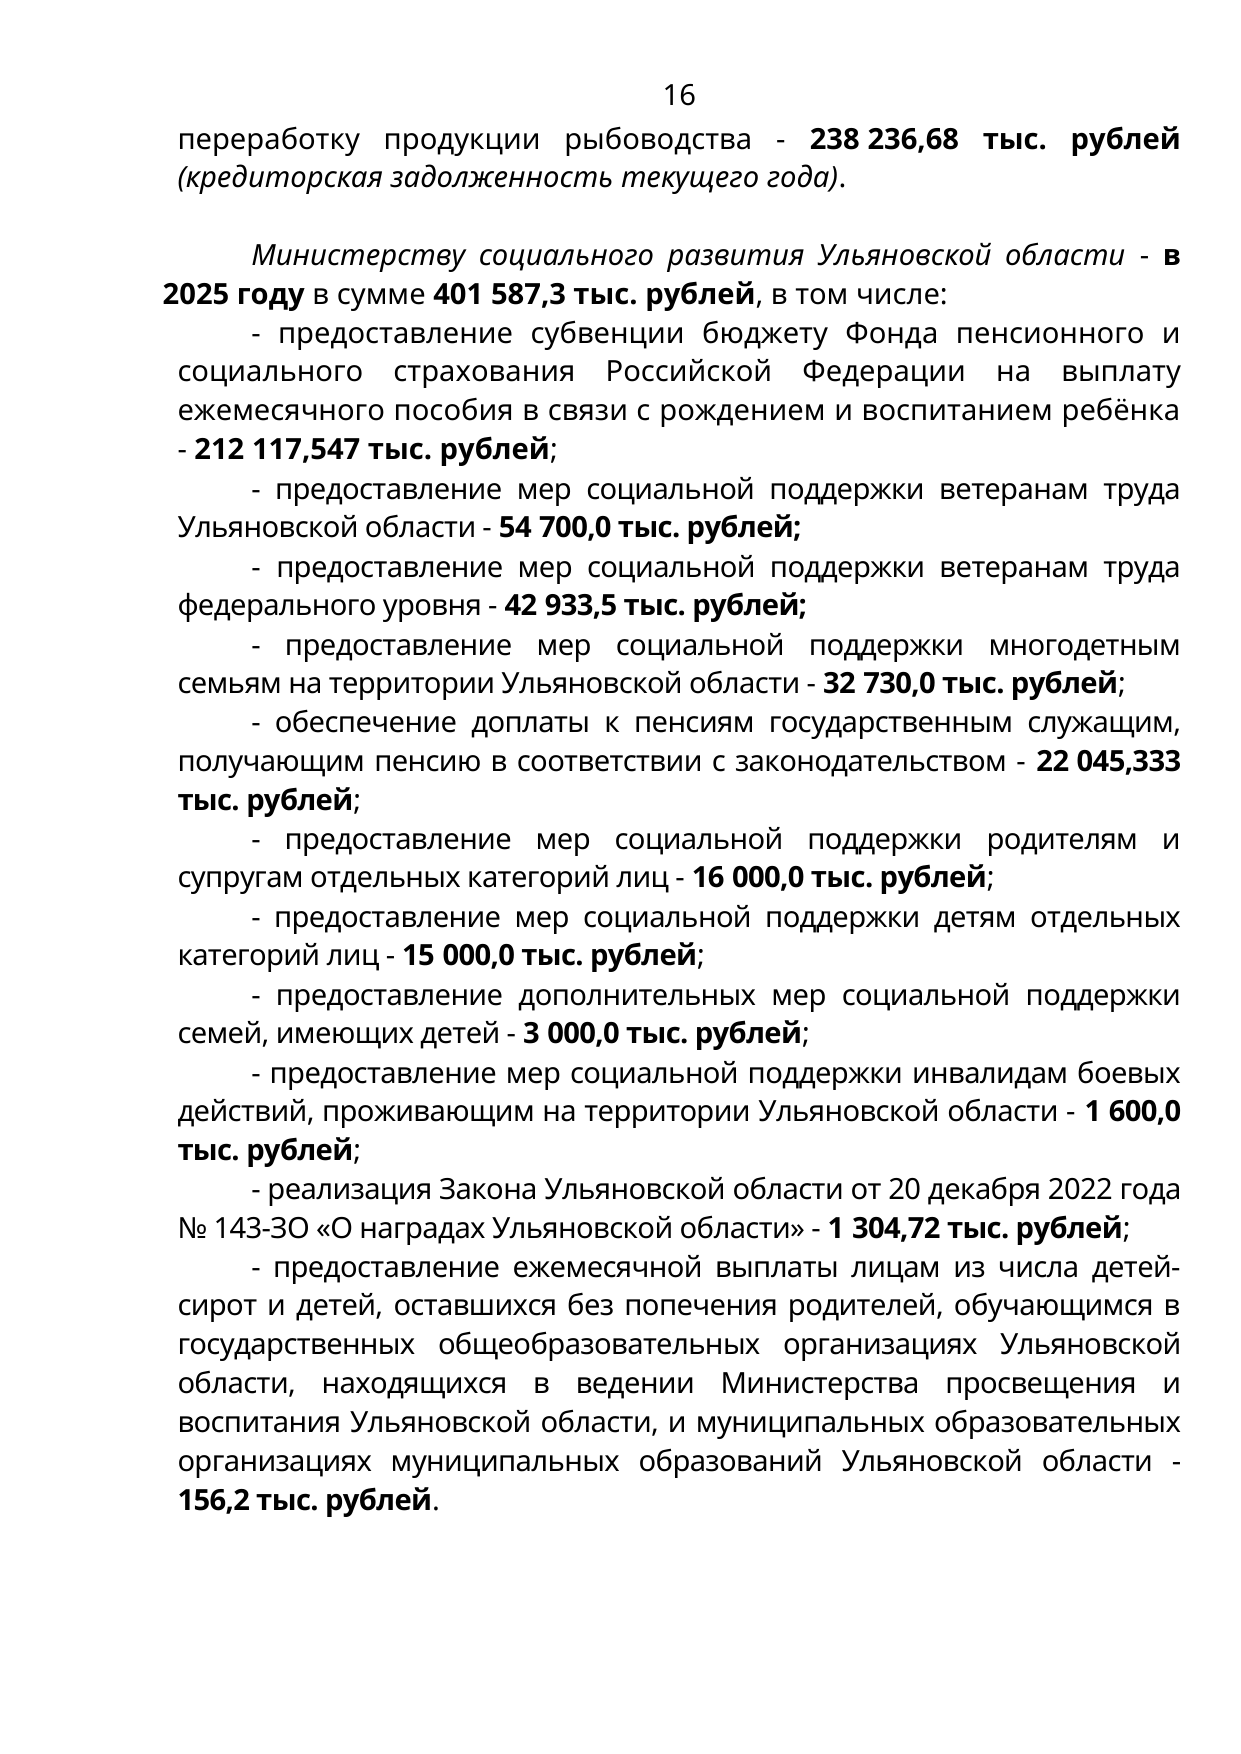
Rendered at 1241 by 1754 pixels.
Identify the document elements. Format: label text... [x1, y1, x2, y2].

text - предоставление мер социальной поддержки многодетным семьям на территории Ульяновской области - 32 730,0 тыс. рублей; [177, 624, 1181, 702]
text - предоставление субвенции бюджету Фонда пенсионного и социального страхования Российской Федерации на выплату ежемесячного пособия в связи с рождением и воспитанием ребёнка - 212 117,547 тыс. рублей; [177, 313, 1181, 468]
text - предоставление дополнительных мер социальной поддержки семей, имеющих детей - 3 000,0 тыс. рублей; [177, 974, 1181, 1052]
text - реализация Закона Ульяновской области от 20 декабря 2022 года № 143-ЗО «О наградах Ульяновской области» - 1 304,72 тыс. рублей; [177, 1169, 1181, 1247]
text - предоставление мер социальной поддержки ветеранам труда Ульяновской области - 54 700,0 тыс. рублей; [177, 468, 1181, 546]
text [177, 118, 1181, 196]
text - предоставление мер социальной поддержки инвалидам боевых действий, проживающим на территории Ульяновской области - 1 600,0 тыс. рублей; [177, 1052, 1181, 1169]
list Министерству социального развития Ульяновской области - в 2025 году в сумме 401 587,3 тыс. рублей, в том числе: [162, 235, 1181, 313]
text - предоставление мер социальной поддержки детям отдельных категорий лиц - 15 000,0 тыс. рублей; [177, 896, 1181, 974]
text - предоставление мер социальной поддержки родителям и супругам отдельных категорий лиц - 16 000,0 тыс. рублей; [177, 818, 1181, 896]
text - предоставление ежемесячной выплаты лицам из числа детей-сирот и детей, оставшихся без попечения родителей, обучающимся в государственных общеобразовательных организациях Ульяновской области, находящихся в ведении Министерства просвещения и воспитания Ульяновской области, и муниципальных образовательных организациях муниципальных образований Ульяновской области - 156,2 тыс. рублей. [177, 1247, 1181, 1519]
text - обеспечение доплаты к пенсиям государственным служащим, получающим пенсию в соответствии с законодательством - 22 045,333 тыс. рублей; [177, 702, 1181, 818]
text - предоставление мер социальной поддержки ветеранам труда федерального уровня - 42 933,5 тыс. рублей; [177, 546, 1181, 624]
